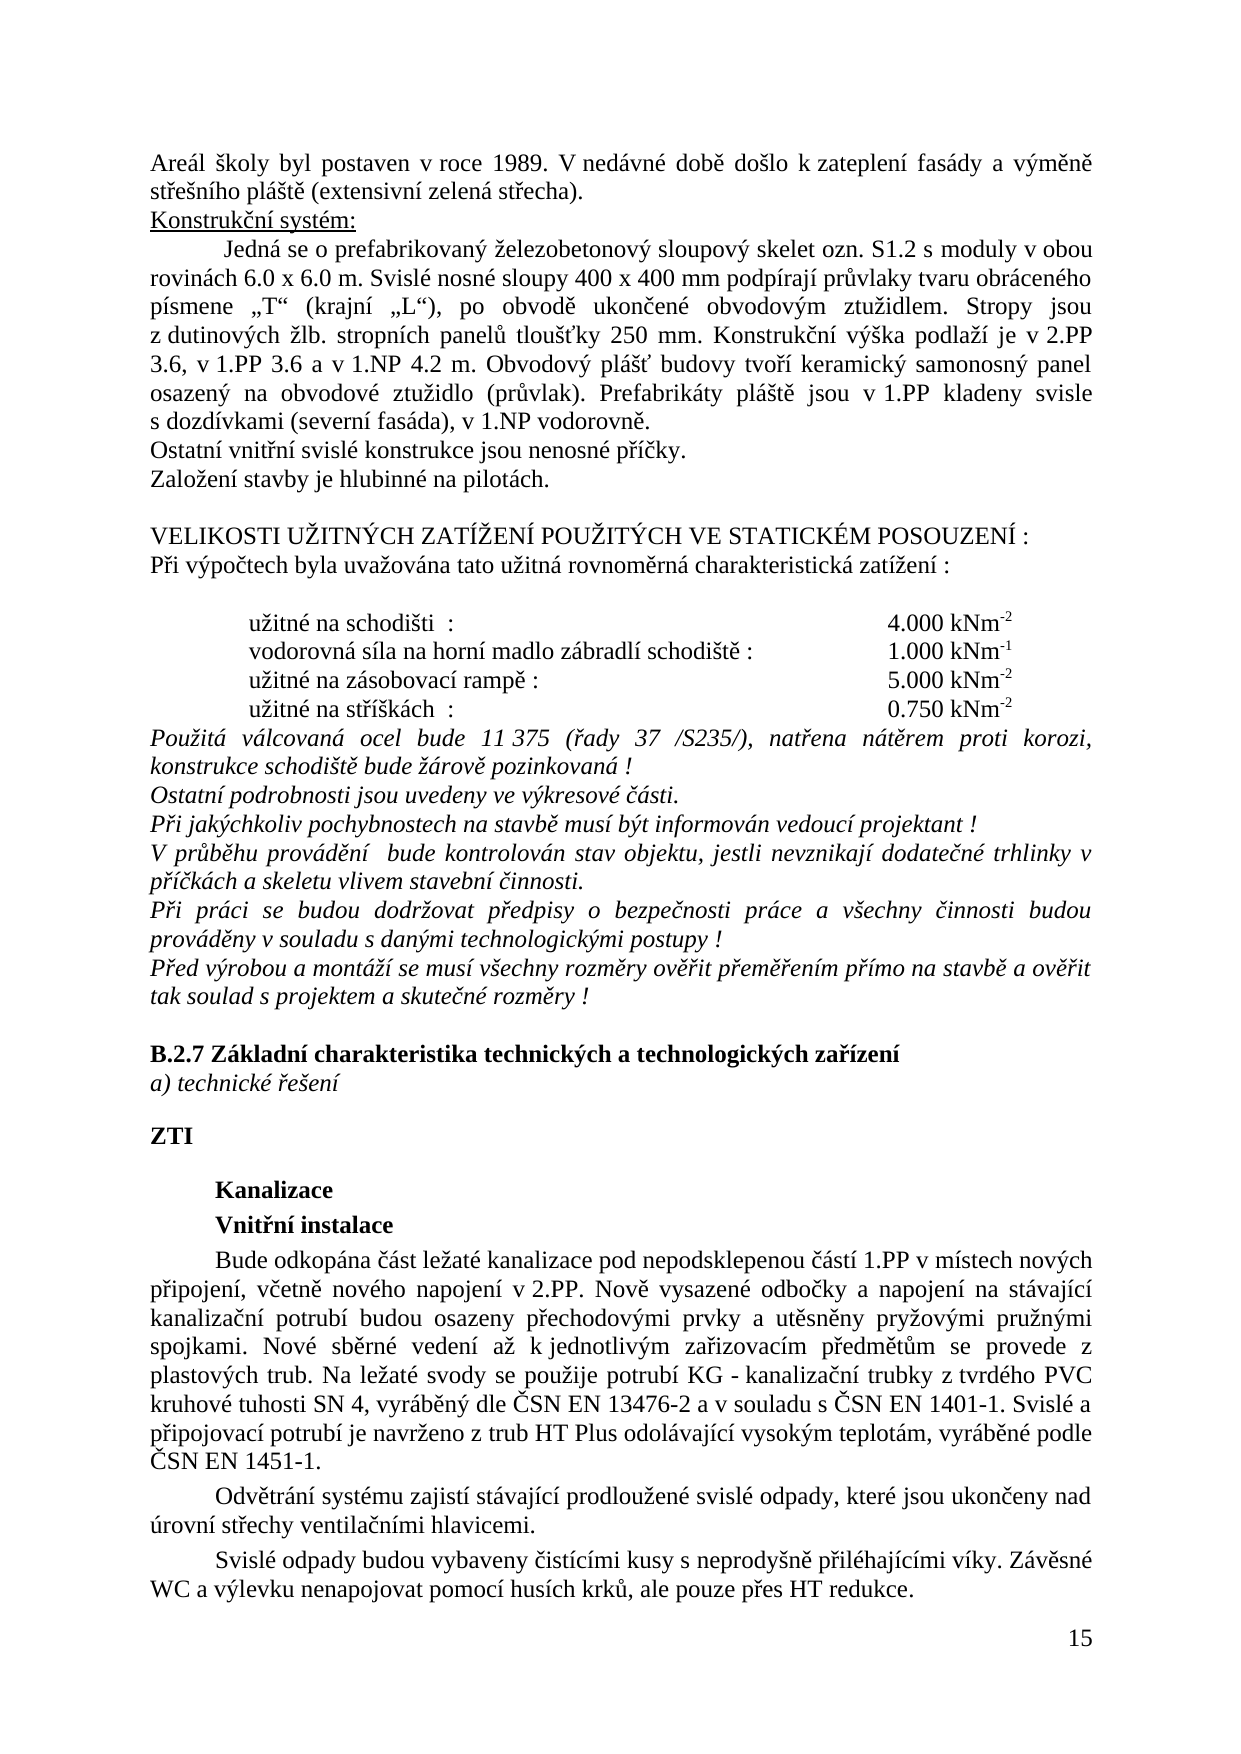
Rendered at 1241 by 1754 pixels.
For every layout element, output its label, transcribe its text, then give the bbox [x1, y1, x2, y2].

text Ostatní vnitřní svislé konstrukce jsou nenosné příčky. [150, 435, 1093, 464]
text vodorovná síla na horní madlo zábradlí schodiště : 1.000 kNm-1 [150, 636, 1093, 665]
text VELIKOSTI UŽITNÝCH ZATÍŽENÍ POUŽITÝCH VE STATICKÉM POSOUZENÍ : [150, 521, 1093, 550]
text Ostatní podrobnosti jsou uvedeny ve výkresové části. [150, 780, 1093, 809]
text Kanalizace [215, 1175, 1093, 1204]
text Před výrobou a montáží se musí všechny rozměry ověřit přeměřením přímo na stavbě a ověřit tak soulad s projektem a skutečné rozměry ! [150, 953, 1093, 1010]
text užitné na schodišti : 4.000 kNm-2 [150, 608, 1093, 636]
text Areál školy byl postaven v roce 1989. V nedávné době došlo k zateplení fasády a výměně střešního pláště (extensivní zelená střecha). [150, 148, 1093, 205]
text užitné na stříškách : 0.750 kNm-2 [224, 694, 1093, 723]
text Odvětrání systému zajistí stávající prodloužené svislé odpady, které jsou ukončeny nad úrovní střechy ventilačními hlavicemi. [150, 1481, 1093, 1539]
text Při jakýchkoliv pochybnostech na stavbě musí být informován vedoucí projektant ! [150, 809, 1093, 838]
text Svislé odpady budou vybaveny čistícími kusy s neprodyšně přiléhajícími víky. Závěsné WC a výlevku nenapojovat pomocí husích krků, ale pouze přes HT redukce. [150, 1545, 1093, 1603]
text Založení stavby je hlubinné na pilotách. [150, 464, 1093, 493]
text Při výpočtech byla uvažována tato užitná rovnoměrná charakteristická zatížení : [150, 550, 1093, 579]
text Bude odkopána část ležaté kanalizace pod nepodsklepenou částí 1.PP v místech nových připojení, včetně nového napojení v 2.PP. Nově vysazené odbočky a napojení na stávající kanalizační potrubí budou osazeny přechodovými prvky a utěsněny pryžovými pružnými spojkami. Nové sběrné vedení až k jednotlivým zařizovacím předmětům se provede z plastových trub. Na ležaté svody se použije potrubí KG - kanalizační trubky z tvrdého PVC kruhové tuhosti SN 4, vyráběný dle ČSN EN 13476-2 a v souladu s ČSN EN 1401-1. Svislé a připojovací potrubí je navrženo z trub HT Plus odolávající vysokým teplotám, vyráběné podle ČSN EN 1451-1. [150, 1245, 1093, 1475]
text V průběhu provádění bude kontrolován stav objektu, jestli nevznikají dodatečné trhlinky v příčkách a skeletu vlivem stavební činnosti. [150, 838, 1093, 895]
list Vnitřní instalace [197, 1210, 1093, 1239]
text Při práci se budou dodržovat předpisy o bezpečnosti práce a všechny činnosti budou prováděny v souladu s danými technologickými postupy ! [150, 895, 1093, 953]
text Konstrukční systém: [150, 205, 1093, 234]
text B.2.7 Základní charakteristika technických a technologických zařízení [150, 1039, 1093, 1068]
text a) technické řešení [150, 1068, 1093, 1096]
text Jedná se o prefabrikovaný železobetonový sloupový skelet ozn. S1.2 s moduly v obou rovinách 6.0 x 6.0 m. Svislé nosné sloupy 400 x 400 mm podpírají průvlaky tvaru obráceného písmene „T“ (krajní „L“), po obvodě ukončené obvodovým ztužidlem. Stropy jsou z dutinových žlb. stropních panelů tloušťky 250 mm. Konstrukční výška podlaží je v 2.PP 3.6, v 1.PP 3.6 a v 1.NP 4.2 m. Obvodový plášť budovy tvoří keramický samonosný panel osazený na obvodové ztužidlo (průvlak). Prefabrikáty pláště jsou v 1.PP kladeny svisle s dozdívkami (severní fasáda), v 1.NP vodorovně. [150, 234, 1093, 435]
subtitle ZTI [150, 1121, 1093, 1150]
text Použitá válcovaná ocel bude 11 375 (řady 37 /S235/), natřena nátěrem proti korozi, konstrukce schodiště bude žárově pozinkovaná ! [150, 723, 1093, 780]
text užitné na zásobovací rampě : 5.000 kNm-2 [150, 665, 1093, 694]
